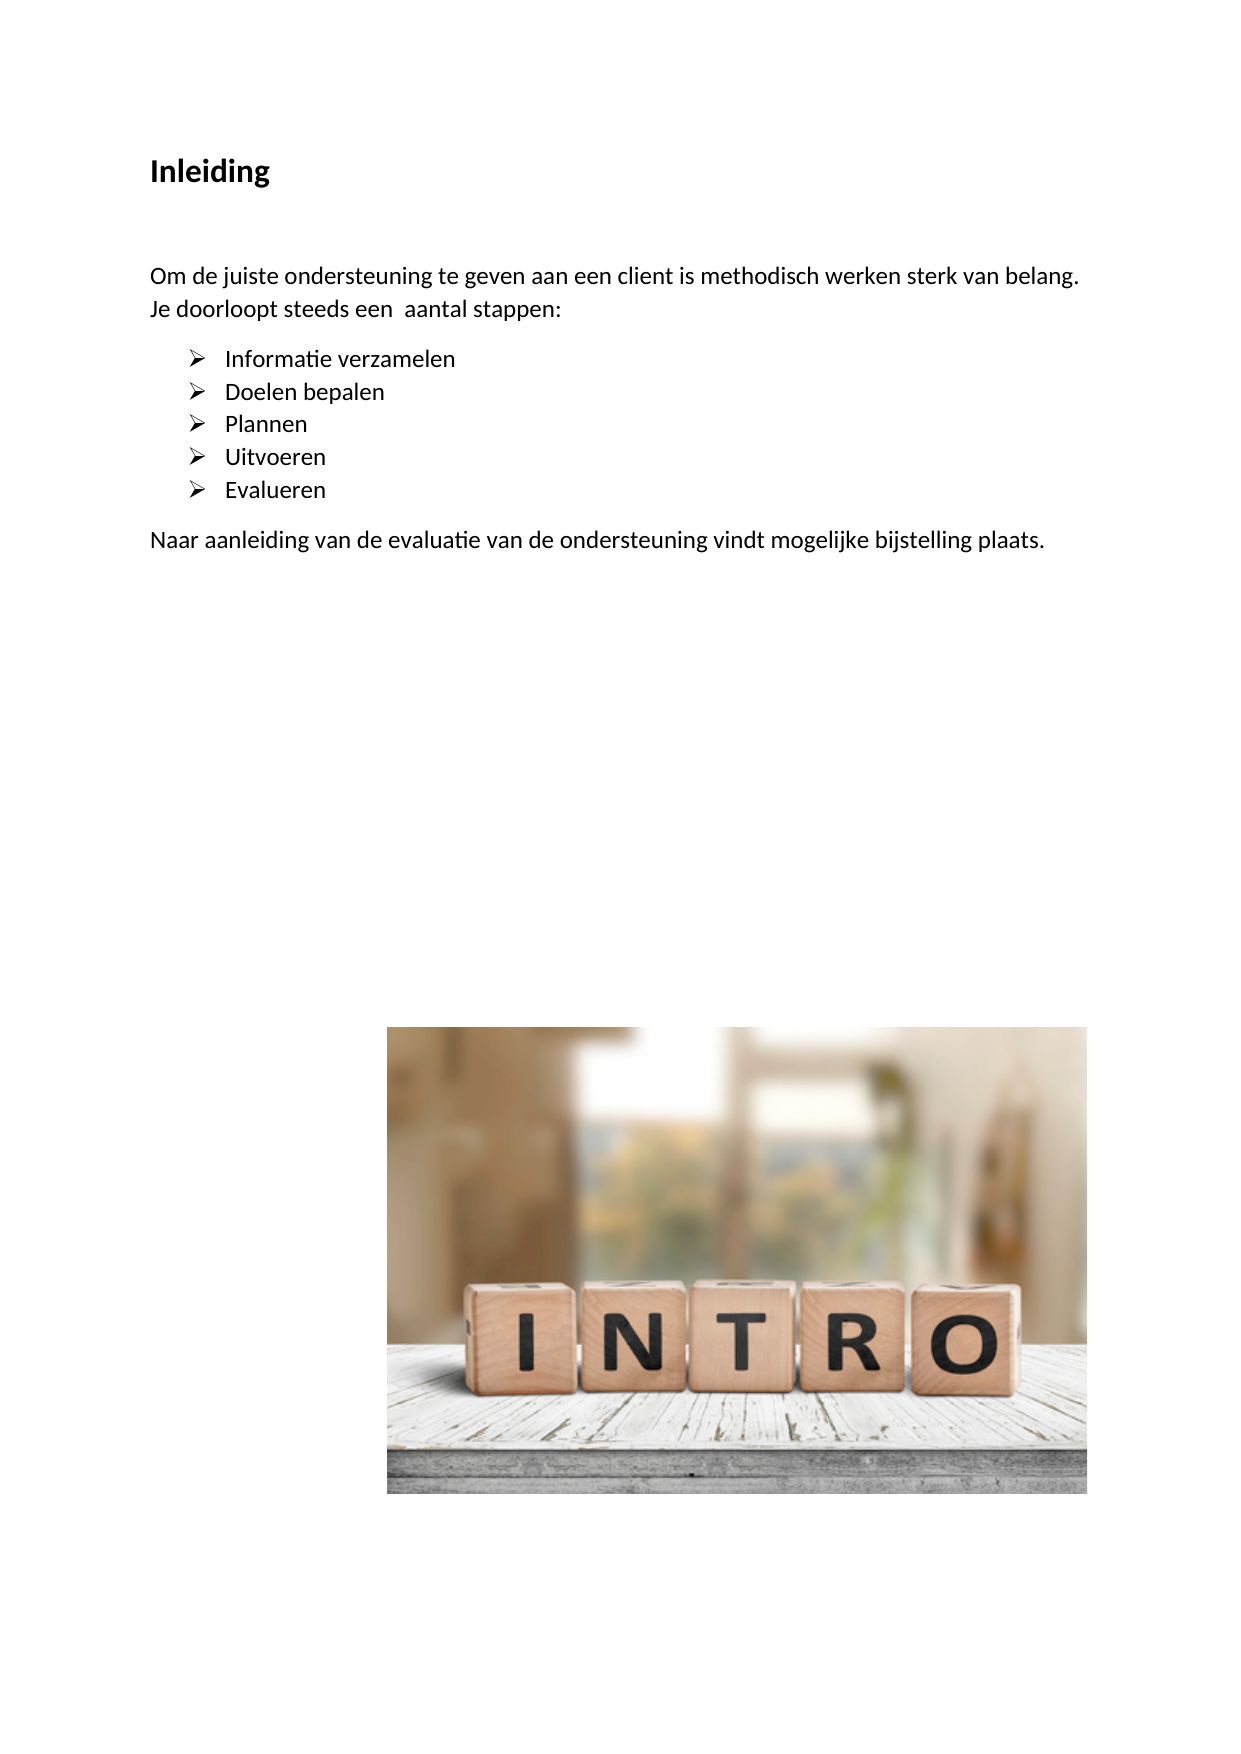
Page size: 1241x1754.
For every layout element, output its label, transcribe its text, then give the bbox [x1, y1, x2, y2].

list Doelen bepalen [187, 376, 1090, 406]
list Uitvoeren [187, 441, 1090, 472]
list Plannen [187, 408, 1090, 439]
text Om de juiste ondersteuning te geven aan een client is methodisch werken sterk van belang. Je doorloopt steeds een aantal stappen: [150, 260, 1090, 324]
list Evalueren [187, 474, 1090, 505]
picture [387, 1027, 1088, 1494]
text Inleiding [150, 150, 1090, 191]
list Informatie verzamelen [187, 343, 1090, 373]
text Naar aanleiding van de evaluatie van de ondersteuning vindt mogelijke bijstelling plaats. [150, 524, 1090, 554]
